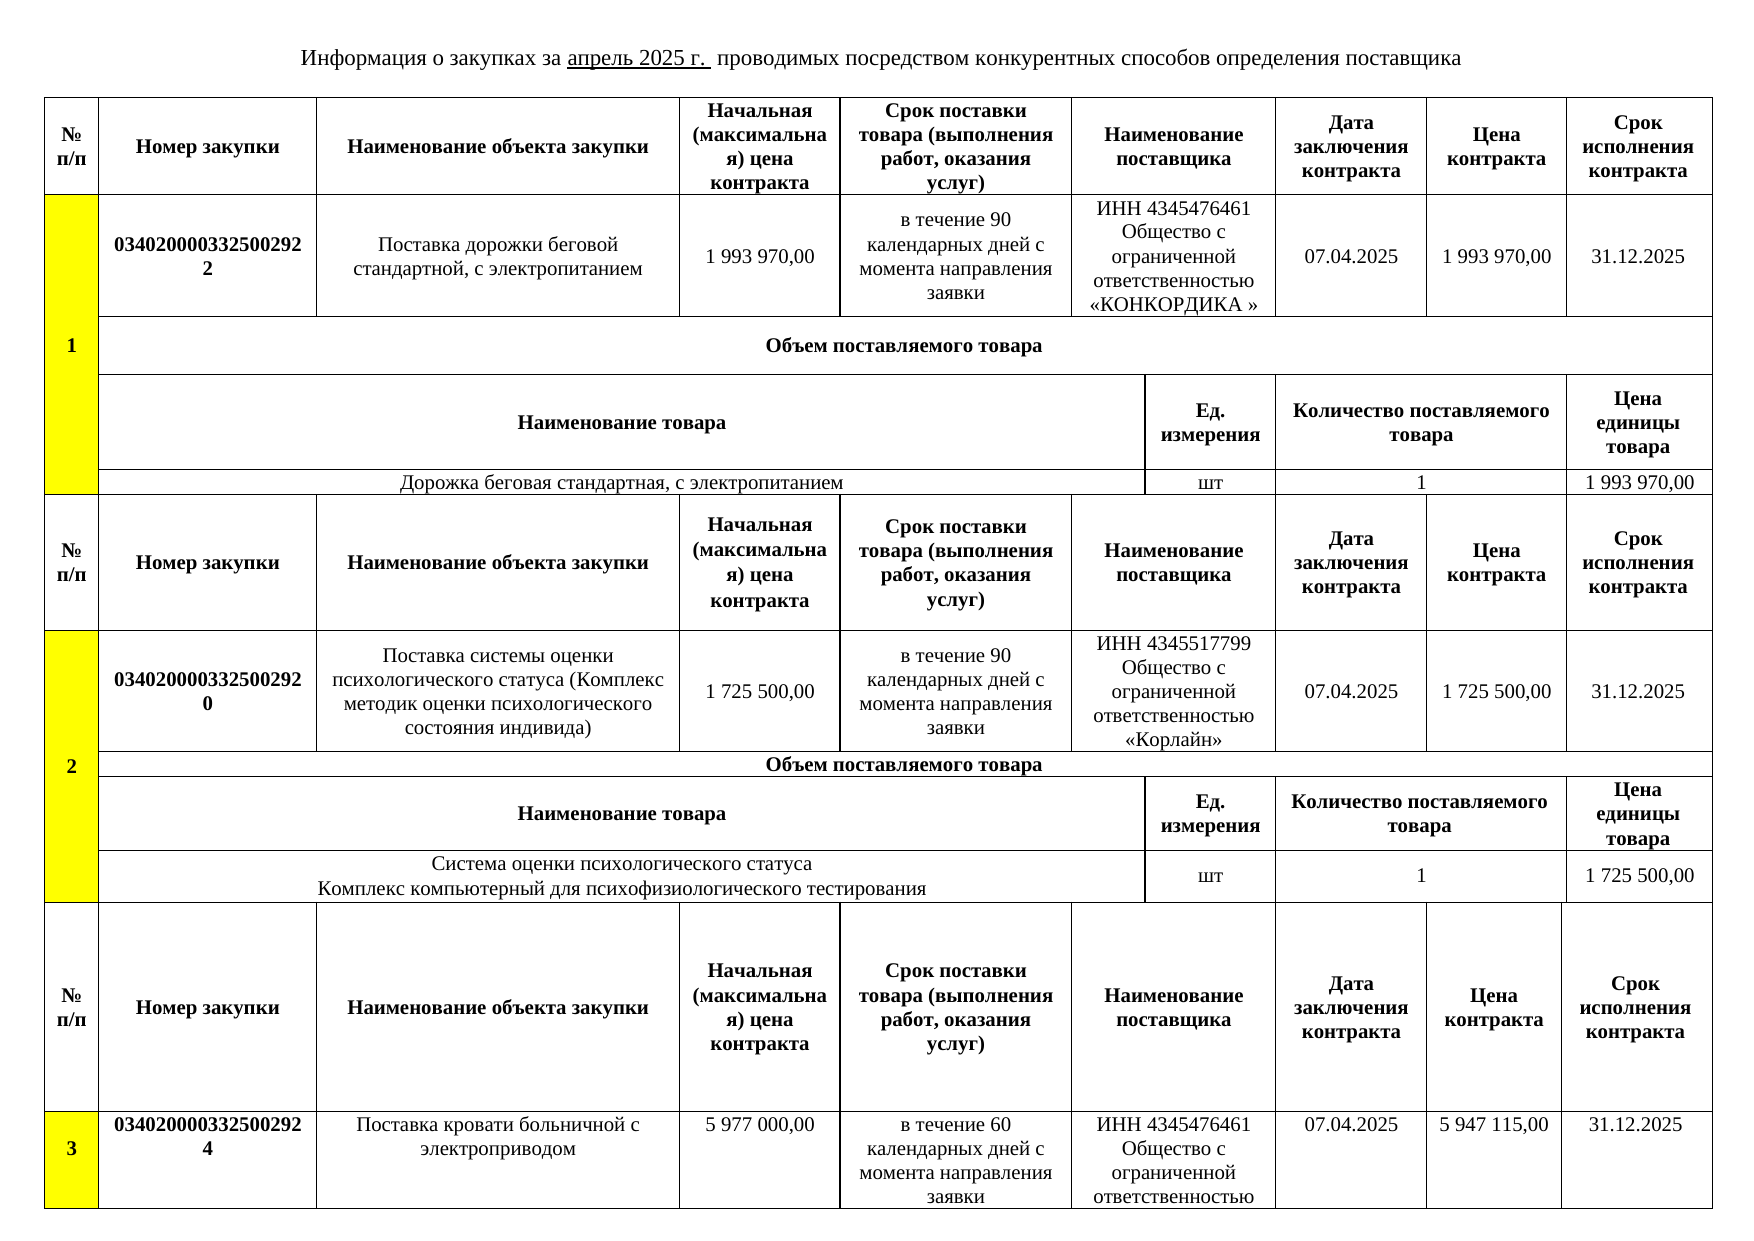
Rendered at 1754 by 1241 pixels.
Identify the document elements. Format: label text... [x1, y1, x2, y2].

table_cell 0340200003325002922 [99, 195, 316, 316]
table_cell 5 947 115,00 [1427, 1112, 1561, 1208]
table_header Начальная (максимальная) цена контракта [680, 98, 839, 194]
table_cell Наименование поставщика [1072, 495, 1275, 630]
text Информация о закупках за апрель 2025 г. проводимых посредством конкурентных способов определения поставщика [44, 44, 1713, 71]
table_cell 5 977 000,00 [680, 1112, 839, 1208]
table_header Срок исполнения контракта [1567, 98, 1712, 194]
table_cell 0340200003325002924 [99, 1112, 316, 1208]
table_cell 1 725 500,00 [680, 631, 839, 751]
table_header № п/п [45, 98, 98, 194]
table_cell Наименование объекта закупки [317, 495, 679, 630]
table_cell № п/п [45, 495, 98, 630]
table_cell Количество поставляемого товара [1276, 375, 1566, 469]
table_cell 1 993 970,00 [1567, 470, 1712, 494]
table_cell шт [1146, 851, 1275, 902]
table_cell Начальная (максимальная) цена контракта [680, 903, 839, 1111]
table_cell Дорожка беговая стандартная, с электропитанием [99, 470, 1144, 494]
table_header Дата заключения контракта [1276, 98, 1426, 194]
table_cell Дата заключения контракта [1276, 495, 1426, 630]
table_cell 1 [1276, 470, 1566, 494]
table_cell 0340200003325002920 [99, 631, 316, 751]
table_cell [1072, 1112, 1275, 1208]
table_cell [317, 1112, 679, 1208]
table_cell 1 725 500,00 [1427, 631, 1566, 751]
table_cell Наименование поставщика [1072, 903, 1275, 1111]
table_cell в течение 90 календарных дней с момента направления заявки [841, 195, 1071, 316]
table_cell Дата заключения контракта [1276, 903, 1426, 1111]
table_cell 1 [45, 195, 98, 494]
table_cell в течение 90 календарных дней с момента направления заявки [841, 631, 1071, 751]
table_cell Начальная (максимальная) цена контракта [680, 495, 839, 630]
table_cell Номер закупки [99, 903, 316, 1111]
table_cell Объем поставляемого товара [99, 752, 1712, 776]
table_header Цена контракта [1427, 98, 1566, 194]
table_cell Цена контракта [1427, 903, 1561, 1111]
table_cell 1 993 970,00 [680, 195, 839, 316]
table_cell Срок исполнения контракта [1562, 903, 1712, 1111]
table_cell Количество поставляемого товара [1276, 777, 1566, 849]
table_cell 07.04.2025 [1276, 195, 1426, 316]
table_cell Цена единицы товара [1567, 375, 1712, 469]
table_cell Цена контракта [1427, 495, 1566, 630]
table_cell Система оценки психологического статуса Комплекс компьютерный для психофизиологического тестирования [99, 851, 1144, 902]
table_cell ИНН 4345517799 Общество с ограниченной ответственностью «Корлайн» [1072, 631, 1275, 751]
table_header Номер закупки [99, 98, 316, 194]
table_cell Поставка системы оценки психологического статуса (Комплекс методик оценки психологического состояния индивида) [317, 631, 679, 751]
table_cell Номер закупки [99, 495, 316, 630]
table_cell 2 [45, 631, 98, 902]
table_cell Наименование объекта закупки [317, 903, 679, 1111]
table_cell 1 [1276, 851, 1566, 902]
table_cell 07.04.2025 [1276, 1112, 1426, 1208]
table_cell Объем поставляемого товара [99, 317, 1712, 374]
table_cell 31.12.2025 [1567, 631, 1712, 751]
table_cell Наименование товара [99, 375, 1144, 469]
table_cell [841, 1112, 1071, 1208]
table_cell Срок исполнения контракта [1567, 495, 1712, 630]
table_cell Срок поставки товара (выполнения работ, оказания услуг) [841, 903, 1071, 1111]
table_cell № п/п [45, 903, 98, 1111]
table_cell 1 725 500,00 [1567, 851, 1712, 902]
table_cell Ед. измерения [1146, 375, 1275, 469]
table_cell шт [1146, 470, 1275, 494]
table_cell 3 [45, 1112, 98, 1208]
table_cell 07.04.2025 [1276, 631, 1426, 751]
table_cell 1 993 970,00 [1427, 195, 1566, 316]
table_cell ИНН 4345476461 Общество с ограниченной ответственностью «КОНКОРДИКА » [1072, 195, 1275, 316]
table_header Срок поставки товара (выполнения работ, оказания услуг) [841, 98, 1071, 194]
table_cell Срок поставки товара (выполнения работ, оказания услуг) [841, 495, 1071, 630]
table_cell Цена единицы товара [1567, 777, 1712, 849]
table_header Наименование объекта закупки [317, 98, 679, 194]
table_cell Ед. измерения [1146, 777, 1275, 849]
table_cell Наименование товара [99, 777, 1144, 849]
table_header Наименование поставщика [1072, 98, 1275, 194]
table_cell Поставка дорожки беговой стандартной, с электропитанием [317, 195, 679, 316]
table_cell 31.12.2025 [1567, 195, 1712, 316]
table_cell 31.12.2025 [1562, 1112, 1712, 1208]
